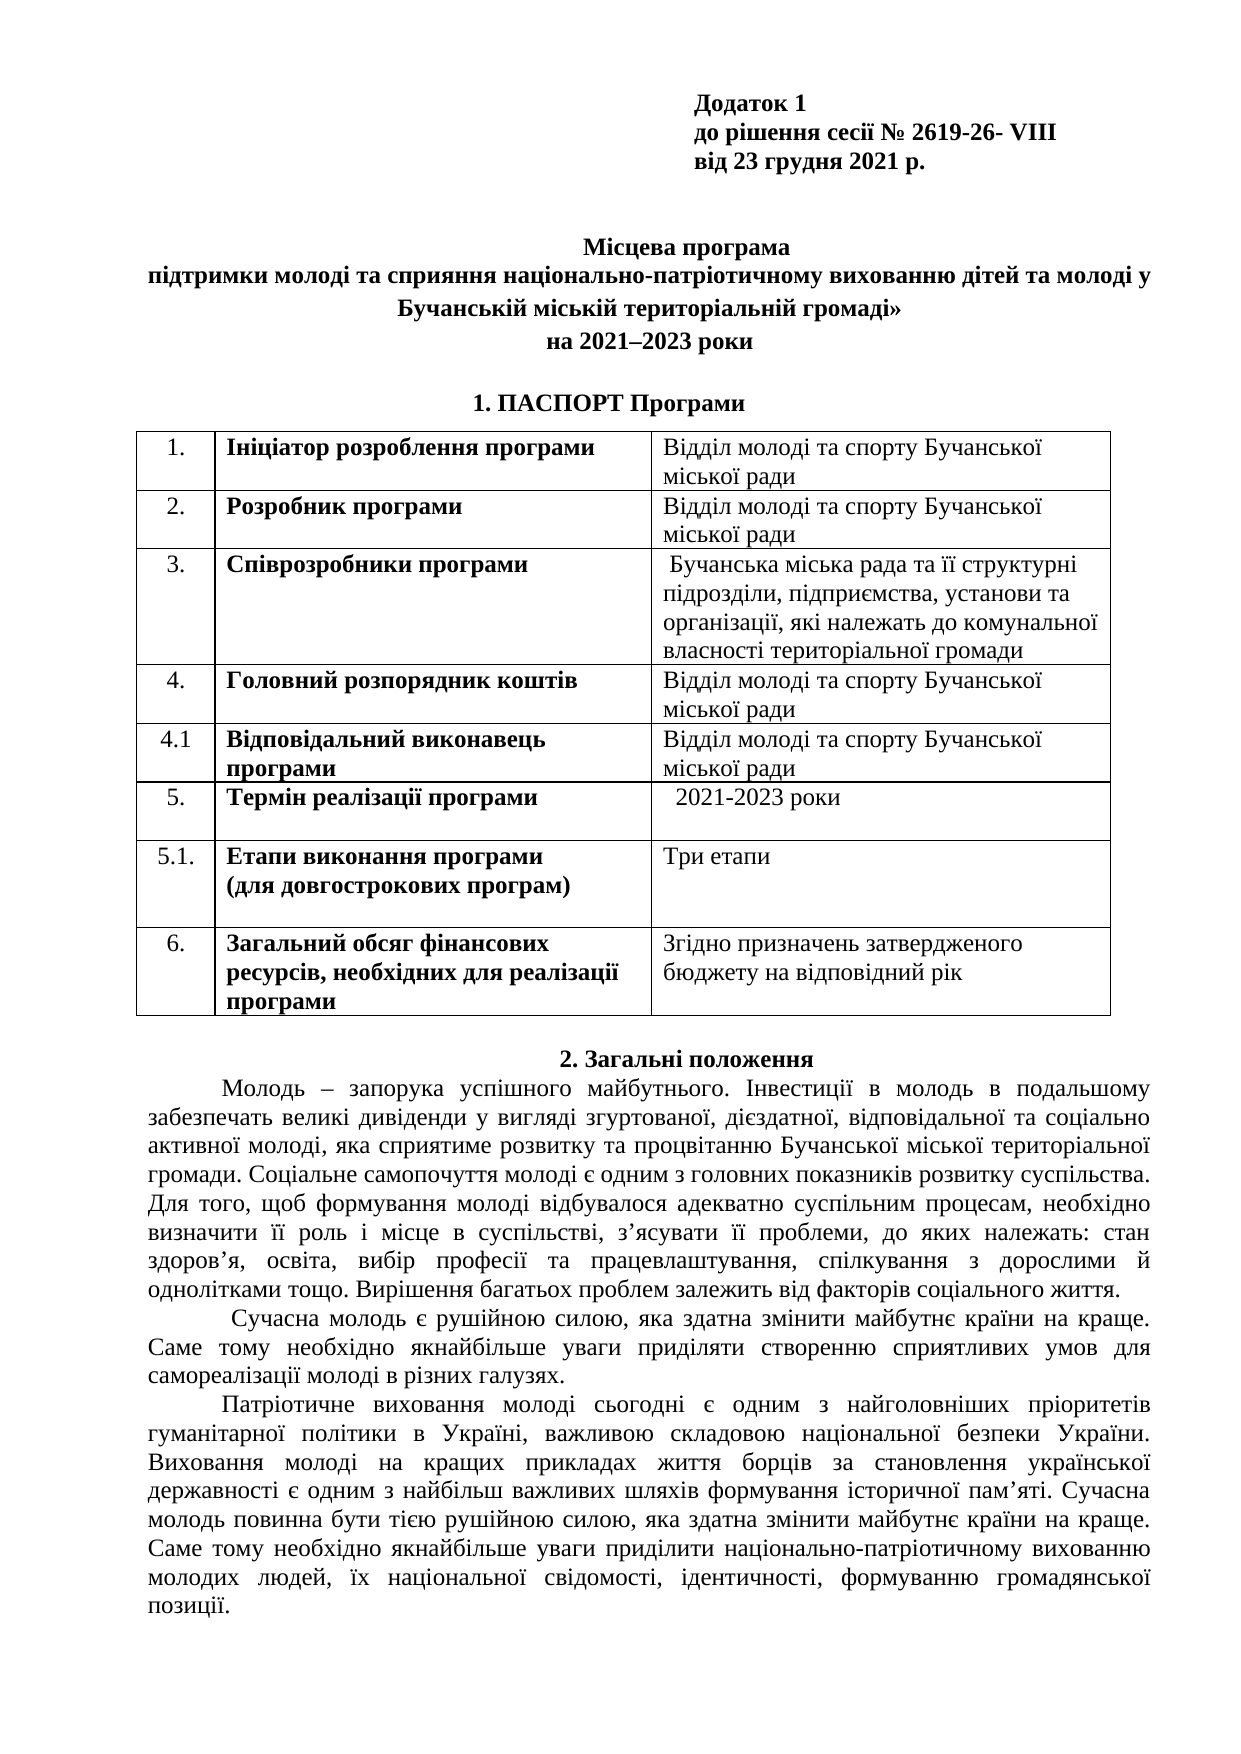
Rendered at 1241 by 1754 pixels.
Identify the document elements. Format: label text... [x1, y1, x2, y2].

table_cell 4. [137, 665, 214, 723]
table_header 1. [137, 432, 214, 490]
table_cell Головний розпорядник коштів [216, 665, 651, 723]
table_cell 5.1. [137, 841, 214, 927]
table_header Ініціатор розроблення програми [216, 432, 651, 490]
table_cell Співрозробники програми [216, 549, 651, 664]
text Додаток 1 [694, 88, 1152, 117]
table_cell 3. [137, 549, 214, 664]
text 2. Загальні положення [148, 1044, 1152, 1073]
table_cell Етапи виконання програми (для довгострокових програм) [216, 841, 651, 927]
table_cell Згідно призначень затвердженого бюджету на відповідний рік [652, 928, 1110, 1014]
text Патріотичне виховання молоді сьогодні є одним з найголовніших пріоритетів гуманітарної політики в Україні, важливою складовою національної безпеки України. Виховання молоді на кращих прикладах життя борців за становлення української державності є одним з найбільш важливих шляхів формування історичної пам’яті. Сучасна молодь повинна бути тією рушійною силою, яка здатна змінити майбутнє країни на краще. Саме тому необхідно якнайбільше уваги приділити національно-патріотичному вихованню молодих людей, їх національної свідомості, ідентичності, формуванню громадянської позиції. [148, 1389, 1152, 1619]
table_cell 2021-2023 роки [652, 783, 1110, 840]
text підтримки молоді та сприяння національно-патріотичному вихованню дітей та молоді у Бучанській міській територіальній громаді» [148, 260, 1152, 322]
text Молодь – запорука успішного майбутнього. Інвестиції в молодь в подальшому забезпечать великі дивіденди у вигляді згуртованої, дієздатної, відповідальної та соціально активної молоді, яка сприятиме розвитку та процвітанню Бучанської міської територіальної громади. Соціальне самопочуття молоді є одним з головних показників розвитку суспільства. Для того, щоб формування молоді відбувалося адекватно суспільним процесам, необхідно визначити її роль і місце в суспільстві, з’ясувати її проблеми, до яких належать: стан здоров’я, освіта, вибір професії та працевлаштування, спілкування з дорослими й однолітками тощо. Вирішення багатьох проблем залежить від факторів соціального життя. [148, 1073, 1152, 1303]
text Місцева програма [148, 232, 1152, 260]
text від 23 грудня 2021 р. [694, 146, 1152, 175]
table_cell 2. [137, 491, 214, 548]
table_cell 6. [137, 928, 214, 1014]
table_cell Термін реалізації програми [216, 783, 651, 840]
text на 2021–2023 роки [148, 326, 1152, 355]
table_cell Бучанська міська рада та її структурні підрозділи, підприємства, установи та організації, які належать до комунальної власності територіальної громади [652, 549, 1110, 664]
table_header Відділ молоді та спорту Бучанської міської ради [652, 432, 1110, 490]
table_cell Відділ молоді та спорту Бучанської міської ради [652, 724, 1110, 781]
table_cell Загальний обсяг фінансових ресурсів, необхідних для реалізації програми [216, 928, 651, 1014]
text 1. ПАСПОРТ Програми [148, 388, 1152, 417]
table_cell Розробник програми [216, 491, 651, 548]
table_cell Відповідальний виконавець програми [216, 724, 651, 781]
table_cell Три етапи [652, 841, 1110, 927]
table_cell Відділ молоді та спорту Бучанської міської ради [652, 665, 1110, 723]
table_cell Відділ молоді та спорту Бучанської міської ради [652, 491, 1110, 548]
table_cell 4.1 [137, 724, 214, 781]
text до рішення сесії № 2619-26- VIIІ [694, 117, 1152, 146]
table_cell 5. [137, 783, 214, 840]
text Сучасна молодь є рушійною силою, яка здатна змінити майбутнє країни на краще. Саме тому необхідно якнайбільше уваги приділяти створенню сприятливих умов для самореалізації молоді в різних галузях. [148, 1303, 1152, 1389]
